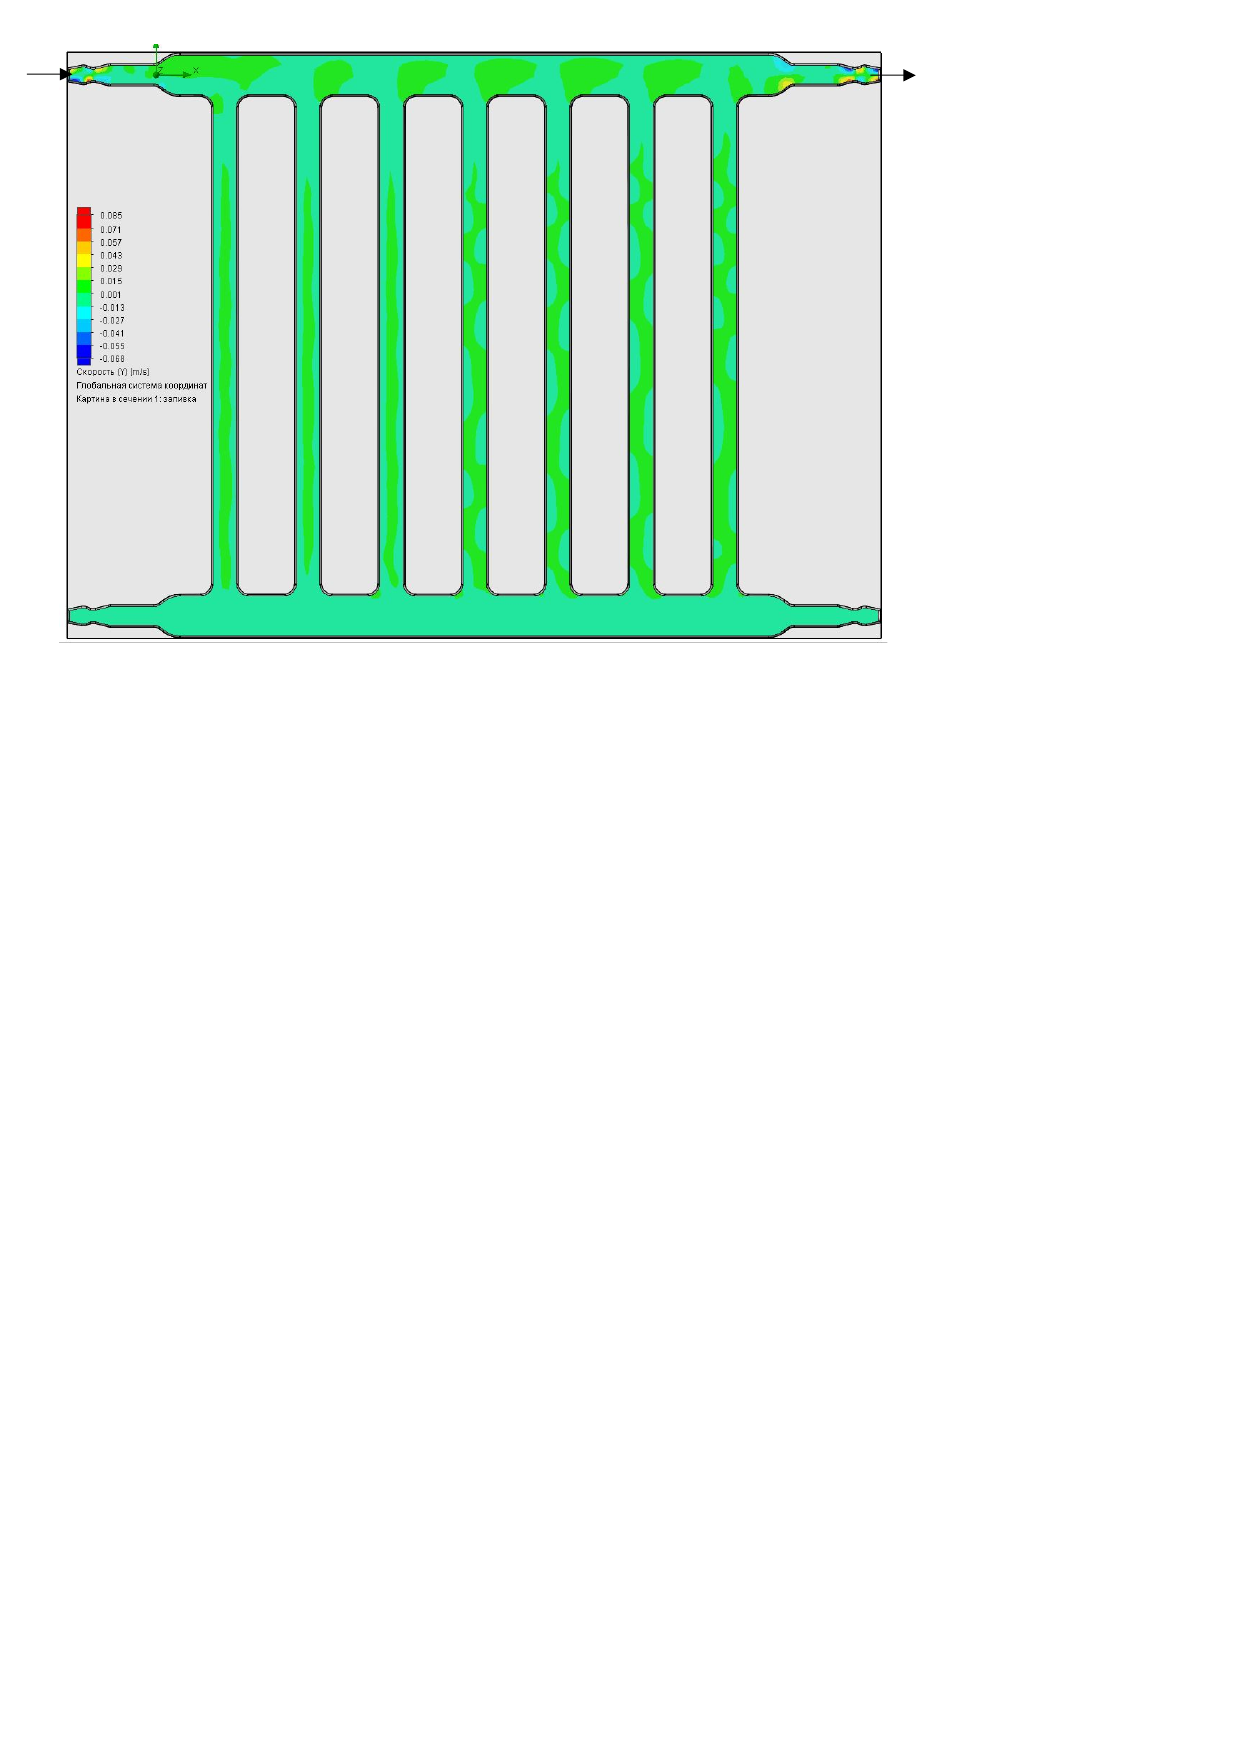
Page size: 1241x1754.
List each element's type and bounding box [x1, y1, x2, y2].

picture [59, 44, 888, 643]
